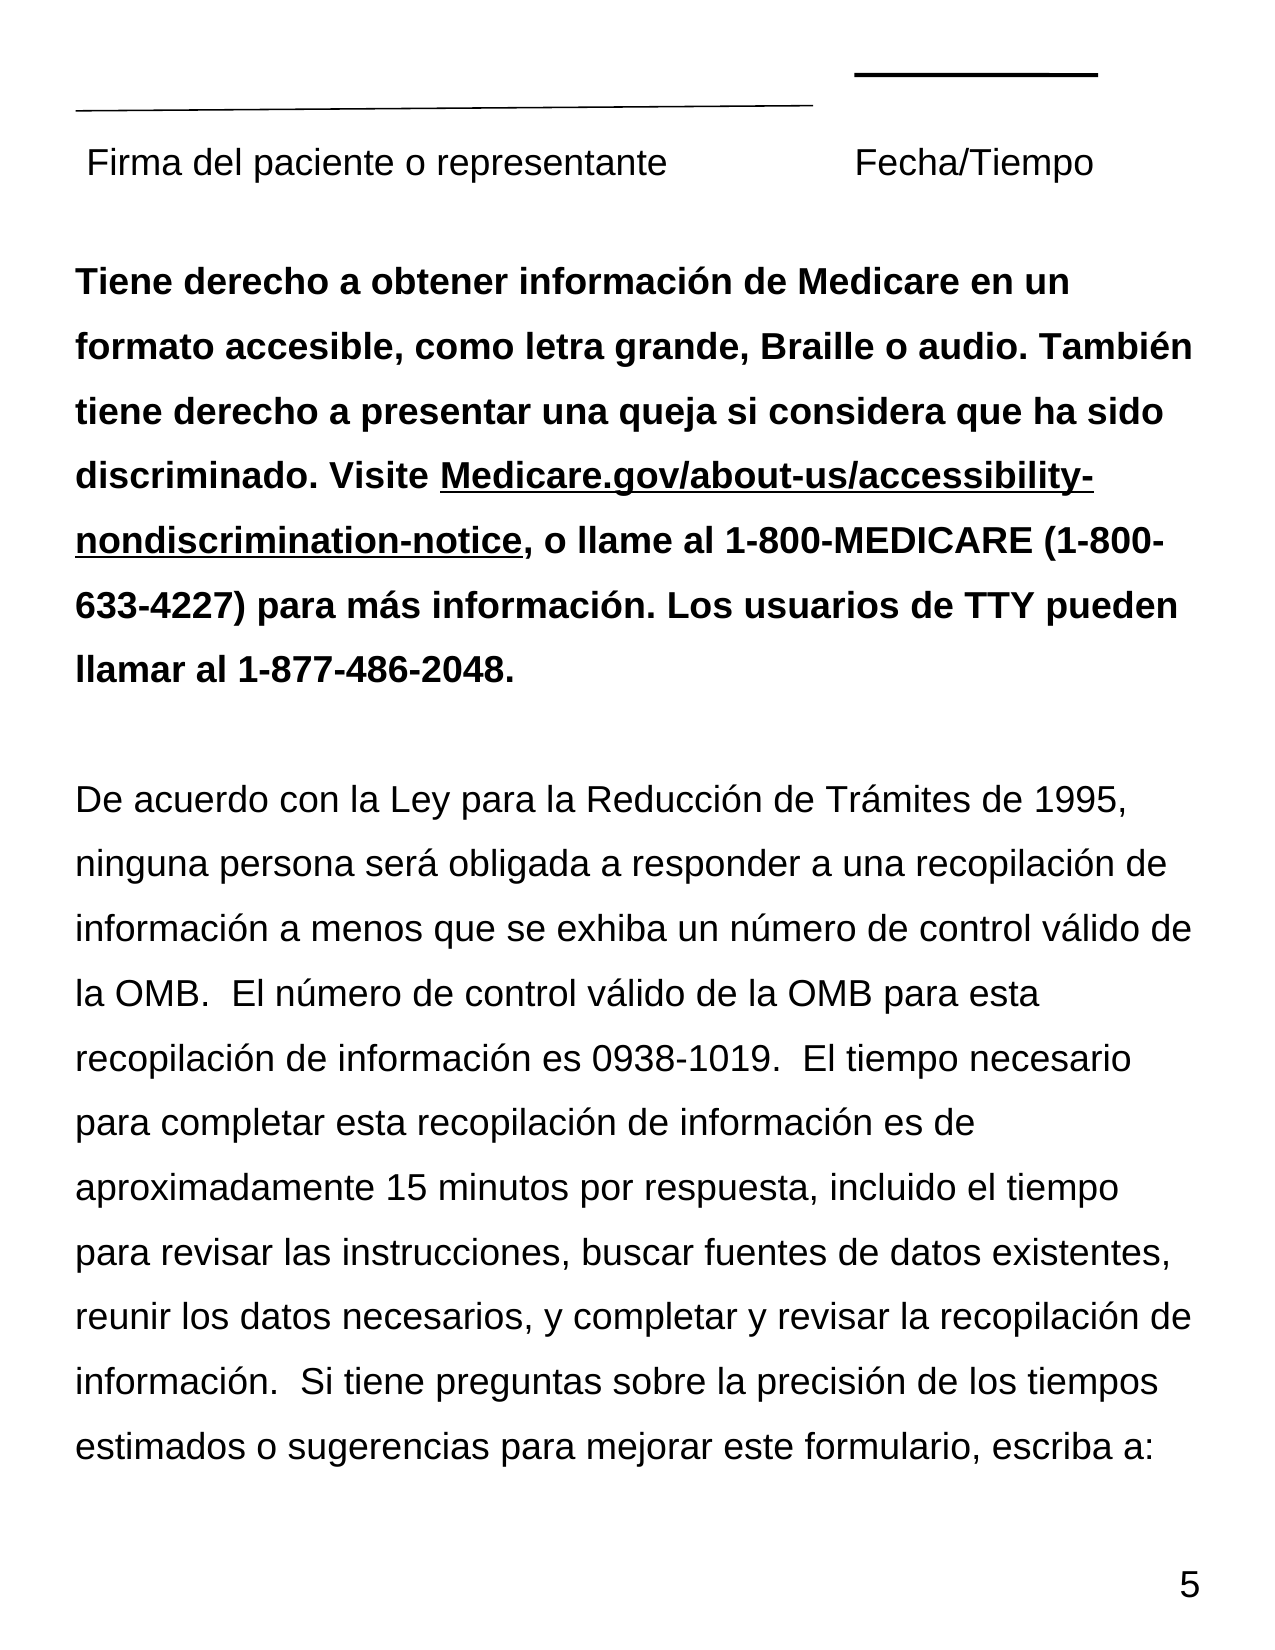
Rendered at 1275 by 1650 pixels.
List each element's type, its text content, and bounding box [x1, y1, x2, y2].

text Tiene derecho a obtener información de Medicare en un formato accesible, como letra grande, Braille o audio. También tiene derecho a presentar una queja si considera que ha sido discriminado. Visite Medicare.gov/about-us/accessibility-nondiscrimination-notice, o llame al 1-800-MEDICARE (1-800-633-4227) para más información. Los usuarios de TTY pueden llamar al 1-877-486-2048. [75, 259, 1200, 691]
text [75, 777, 1200, 1467]
table_header [843, 75, 1199, 140]
table_cell Firma del paciente o representante [75, 140, 843, 195]
table_header [75, 75, 843, 140]
table_cell Fecha/Tiempo [843, 140, 1199, 195]
